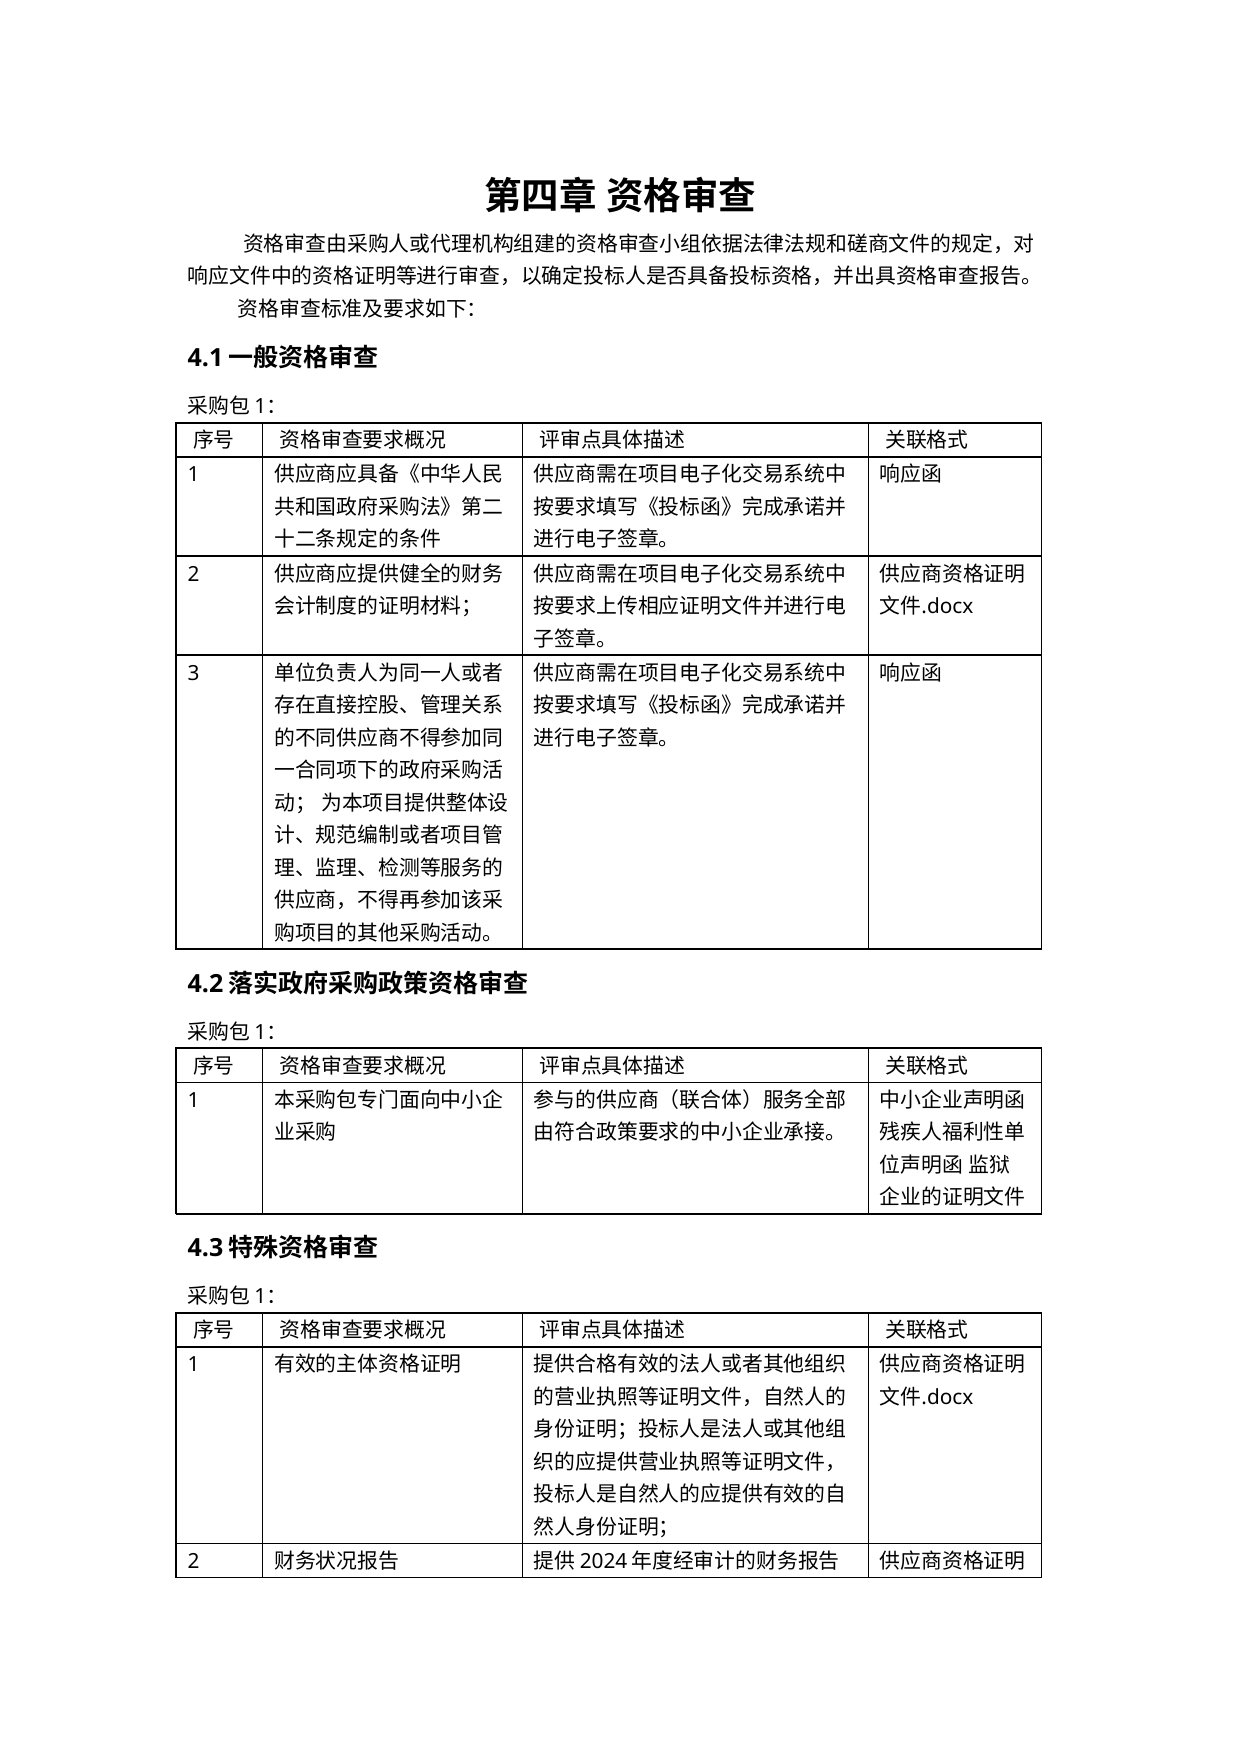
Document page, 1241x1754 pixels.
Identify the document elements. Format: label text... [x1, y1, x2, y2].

table_cell 响应函 [869, 656, 1041, 948]
table_header 资格审查要求概况 [263, 424, 522, 456]
table_cell 单位负责人为同一人或者存在直接控股、管理关系的不同供应商不得参加同一合同项下的政府采购活动； 为本项目提供整体设计、规范编制或者项目管理、监理、检测等服务的供应商，不得再参加该采购项目的其他采购活动。 [263, 656, 522, 948]
table_header 评审点具体描述 [523, 424, 868, 456]
text 4.1一般资格审查 [187, 324, 1053, 389]
table_cell 2 [177, 1544, 262, 1577]
table_cell 供应商资格证明文件.docx [869, 1348, 1041, 1543]
text 资格审查标准及要求如下： [187, 292, 1053, 324]
table_header 序号 [177, 1314, 262, 1346]
text 4.3特殊资格审查 [187, 1214, 1053, 1279]
table_cell 1 [177, 1083, 262, 1213]
table_header 关联格式 [869, 1049, 1041, 1081]
table_header 评审点具体描述 [523, 1314, 868, 1346]
text 4.2落实政府采购政策资格审查 [187, 950, 1053, 1015]
table_cell 1 [177, 1348, 262, 1543]
table_cell 财务状况报告 [263, 1544, 522, 1577]
table_header 关联格式 [869, 424, 1041, 456]
table_header 资格审查要求概况 [263, 1314, 522, 1346]
table_cell 供应商需在项目电子化交易系统中按要求填写《投标函》完成承诺并进行电子签章。 [523, 458, 868, 555]
table_cell 供应商资格证明文件.docx [869, 557, 1041, 654]
text 资格审查由采购人或代理机构组建的资格审查小组依据法律法规和磋商文件的规定，对响应文件中的资格证明等进行审查，以确定投标人是否具备投标资格，并出具资格审查报告。 [187, 227, 1053, 292]
table_header 序号 [177, 424, 262, 456]
table_cell 供应商需在项目电子化交易系统中按要求填写《投标函》完成承诺并进行电子签章。 [523, 656, 868, 948]
table_header 关联格式 [869, 1314, 1041, 1346]
table_cell 1 [177, 458, 262, 555]
table_header 序号 [177, 1049, 262, 1081]
table_cell 提供合格有效的法人或者其他组织的营业执照等证明文件，自然人的身份证明；投标人是法人或其他组织的应提供营业执照等证明文件，投标人是自然人的应提供有效的自然人身份证明； [523, 1348, 868, 1543]
table_cell 参与的供应商（联合体）服务全部由符合政策要求的中小企业承接。 [523, 1083, 868, 1213]
table_header 评审点具体描述 [523, 1049, 868, 1081]
text 采购包1： [187, 1279, 1053, 1312]
table_cell 供应商需在项目电子化交易系统中按要求上传相应证明文件并进行电子签章。 [523, 557, 868, 654]
table_header 资格审查要求概况 [263, 1049, 522, 1081]
table_cell 供应商资格证明文件.docx [869, 1544, 1041, 1577]
table_cell 响应函 [869, 458, 1041, 555]
table_cell 中小企业声明函 残疾人福利性单位声明函 监狱企业的证明文件 [869, 1083, 1041, 1213]
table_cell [523, 1544, 868, 1577]
table_cell 有效的主体资格证明 [263, 1348, 522, 1543]
table_cell 供应商应提供健全的财务会计制度的证明材料； [263, 557, 522, 654]
table_cell 供应商应具备《中华人民共和国政府采购法》第二十二条规定的条件 [263, 458, 522, 555]
table_cell 2 [177, 557, 262, 654]
text 第四章 资格审查 [187, 162, 1053, 227]
text 采购包1： [187, 389, 1053, 422]
table_cell 3 [177, 656, 262, 948]
text 采购包1： [187, 1015, 1053, 1047]
table_cell 本采购包专门面向中小企业采购 [263, 1083, 522, 1213]
